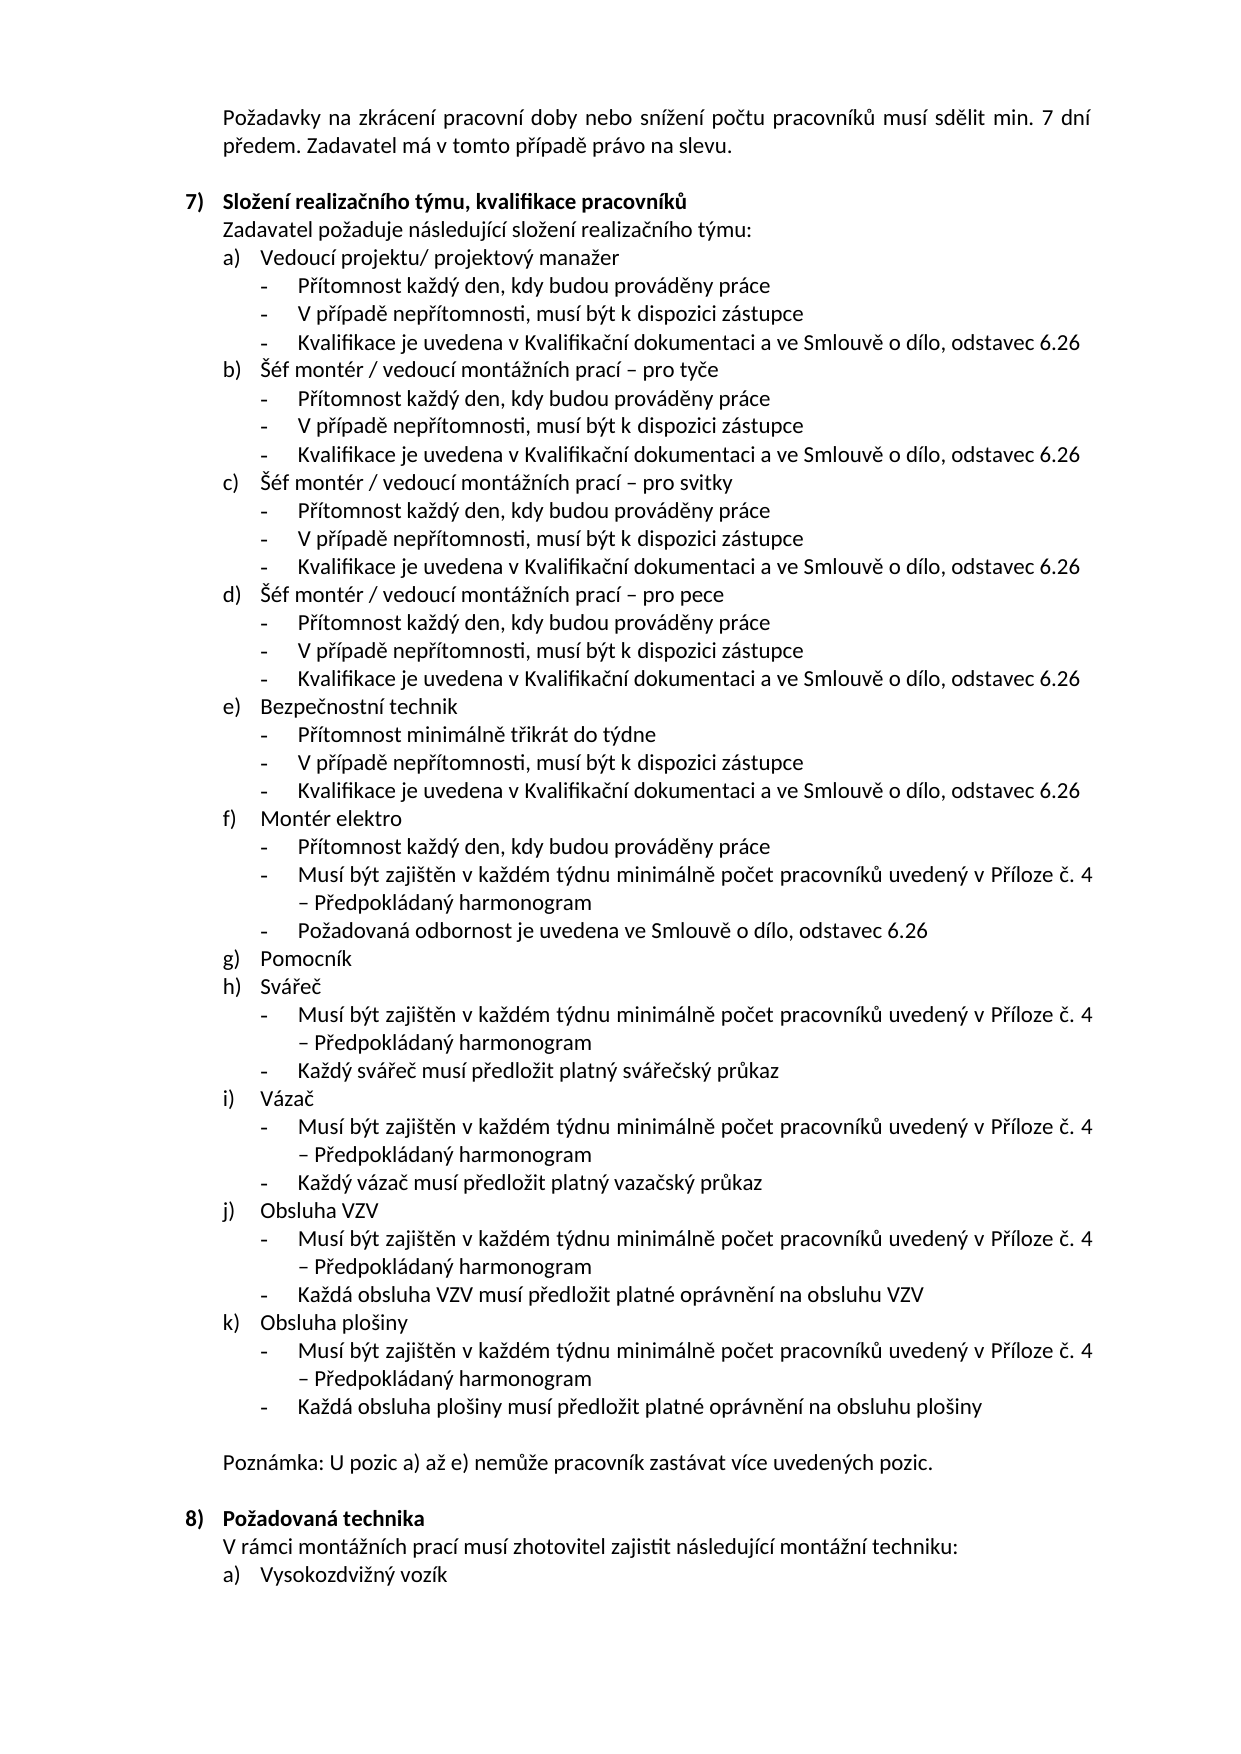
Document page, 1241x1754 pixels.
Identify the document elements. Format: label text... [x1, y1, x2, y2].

list Musí být zajištěn v každém týdnu minimálně počet pracovníků uvedený v Příloze č. 4 – Předpokládaný harmonogram [260, 1000, 1093, 1056]
list Svářeč [223, 972, 1093, 1000]
list V rámci montážních prací musí zhotovitel zajistit následující montážní techniku: [223, 1532, 1093, 1561]
list Obsluha plošiny [223, 1308, 1093, 1336]
list Přítomnost každý den, kdy budou prováděny práce [260, 384, 1093, 412]
list Musí být zajištěn v každém týdnu minimálně počet pracovníků uvedený v Příloze č. 4 – Předpokládaný harmonogram [260, 1112, 1093, 1168]
list Šéf montér / vedoucí montážních prací – pro svitky [223, 468, 1093, 496]
list Kvalifikace je uvedena v Kvalifikační dokumentaci a ve Smlouvě o dílo, odstavec 6.26 [260, 776, 1093, 804]
list Kvalifikace je uvedena v Kvalifikační dokumentaci a ve Smlouvě o dílo, odstavec 6.26 [260, 552, 1093, 580]
list Přítomnost minimálně třikrát do týdne [260, 720, 1093, 748]
list Obsluha VZV [223, 1196, 1093, 1224]
list Přítomnost každý den, kdy budou prováděny práce [260, 496, 1093, 524]
list Každý svářeč musí předložit platný svářečský průkaz [260, 1056, 1093, 1084]
list Kvalifikace je uvedena v Kvalifikační dokumentaci a ve Smlouvě o dílo, odstavec 6.26 [260, 328, 1093, 356]
list Požadovaná technika [185, 1504, 1093, 1532]
list V případě nepřítomnosti, musí být k dispozici zástupce [260, 412, 1093, 440]
list V případě nepřítomnosti, musí být k dispozici zástupce [260, 299, 1093, 328]
list Kvalifikace je uvedena v Kvalifikační dokumentaci a ve Smlouvě o dílo, odstavec 6.26 [260, 440, 1093, 468]
list Každá obsluha VZV musí předložit platné oprávnění na obsluhu VZV [260, 1280, 1093, 1308]
list Každá obsluha plošiny musí předložit platné oprávnění na obsluhu plošiny [260, 1392, 1093, 1420]
list Vedoucí projektu/ projektový manažer [223, 243, 1093, 272]
list Přítomnost každý den, kdy budou prováděny práce [260, 608, 1093, 636]
list Bezpečnostní technik [223, 692, 1093, 720]
list Musí být zajištěn v každém týdnu minimálně počet pracovníků uvedený v Příloze č. 4 – Předpokládaný harmonogram [260, 1336, 1093, 1392]
list Pomocník [223, 944, 1093, 972]
list V případě nepřítomnosti, musí být k dispozici zástupce [260, 748, 1093, 776]
list Šéf montér / vedoucí montážních prací – pro tyče [223, 356, 1093, 384]
list Zadavatel požaduje následující složení realizačního týmu: [223, 216, 1093, 243]
list Vázač [223, 1084, 1093, 1112]
list V případě nepřítomnosti, musí být k dispozici zástupce [260, 636, 1093, 664]
list Složení realizačního týmu, kvalifikace pracovníků [185, 187, 1093, 216]
list Přítomnost každý den, kdy budou prováděny práce [260, 272, 1093, 299]
text Poznámka: U pozic a) až e) nemůže pracovník zastávat více uvedených pozic. [223, 1448, 1093, 1476]
list Požadavky na zkrácení pracovní doby nebo snížení počtu pracovníků musí sdělit min. 7 dní předem. Zadavatel má v tomto případě právo na slevu. [223, 103, 1093, 159]
list Vysokozdvižný vozík [223, 1561, 1093, 1588]
list Každý vázač musí předložit platný vazačský průkaz [260, 1168, 1093, 1196]
list Přítomnost každý den, kdy budou prováděny práce [260, 832, 1093, 860]
list Šéf montér / vedoucí montážních prací – pro pece [223, 580, 1093, 608]
list Musí být zajištěn v každém týdnu minimálně počet pracovníků uvedený v Příloze č. 4 – Předpokládaný harmonogram [260, 1224, 1093, 1280]
list Montér elektro [223, 804, 1093, 832]
list Požadovaná odbornost je uvedena ve Smlouvě o dílo, odstavec 6.26 [260, 916, 1093, 944]
list Musí být zajištěn v každém týdnu minimálně počet pracovníků uvedený v Příloze č. 4 – Předpokládaný harmonogram [260, 860, 1093, 916]
list Kvalifikace je uvedena v Kvalifikační dokumentaci a ve Smlouvě o dílo, odstavec 6.26 [260, 664, 1093, 692]
list V případě nepřítomnosti, musí být k dispozici zástupce [260, 524, 1093, 552]
